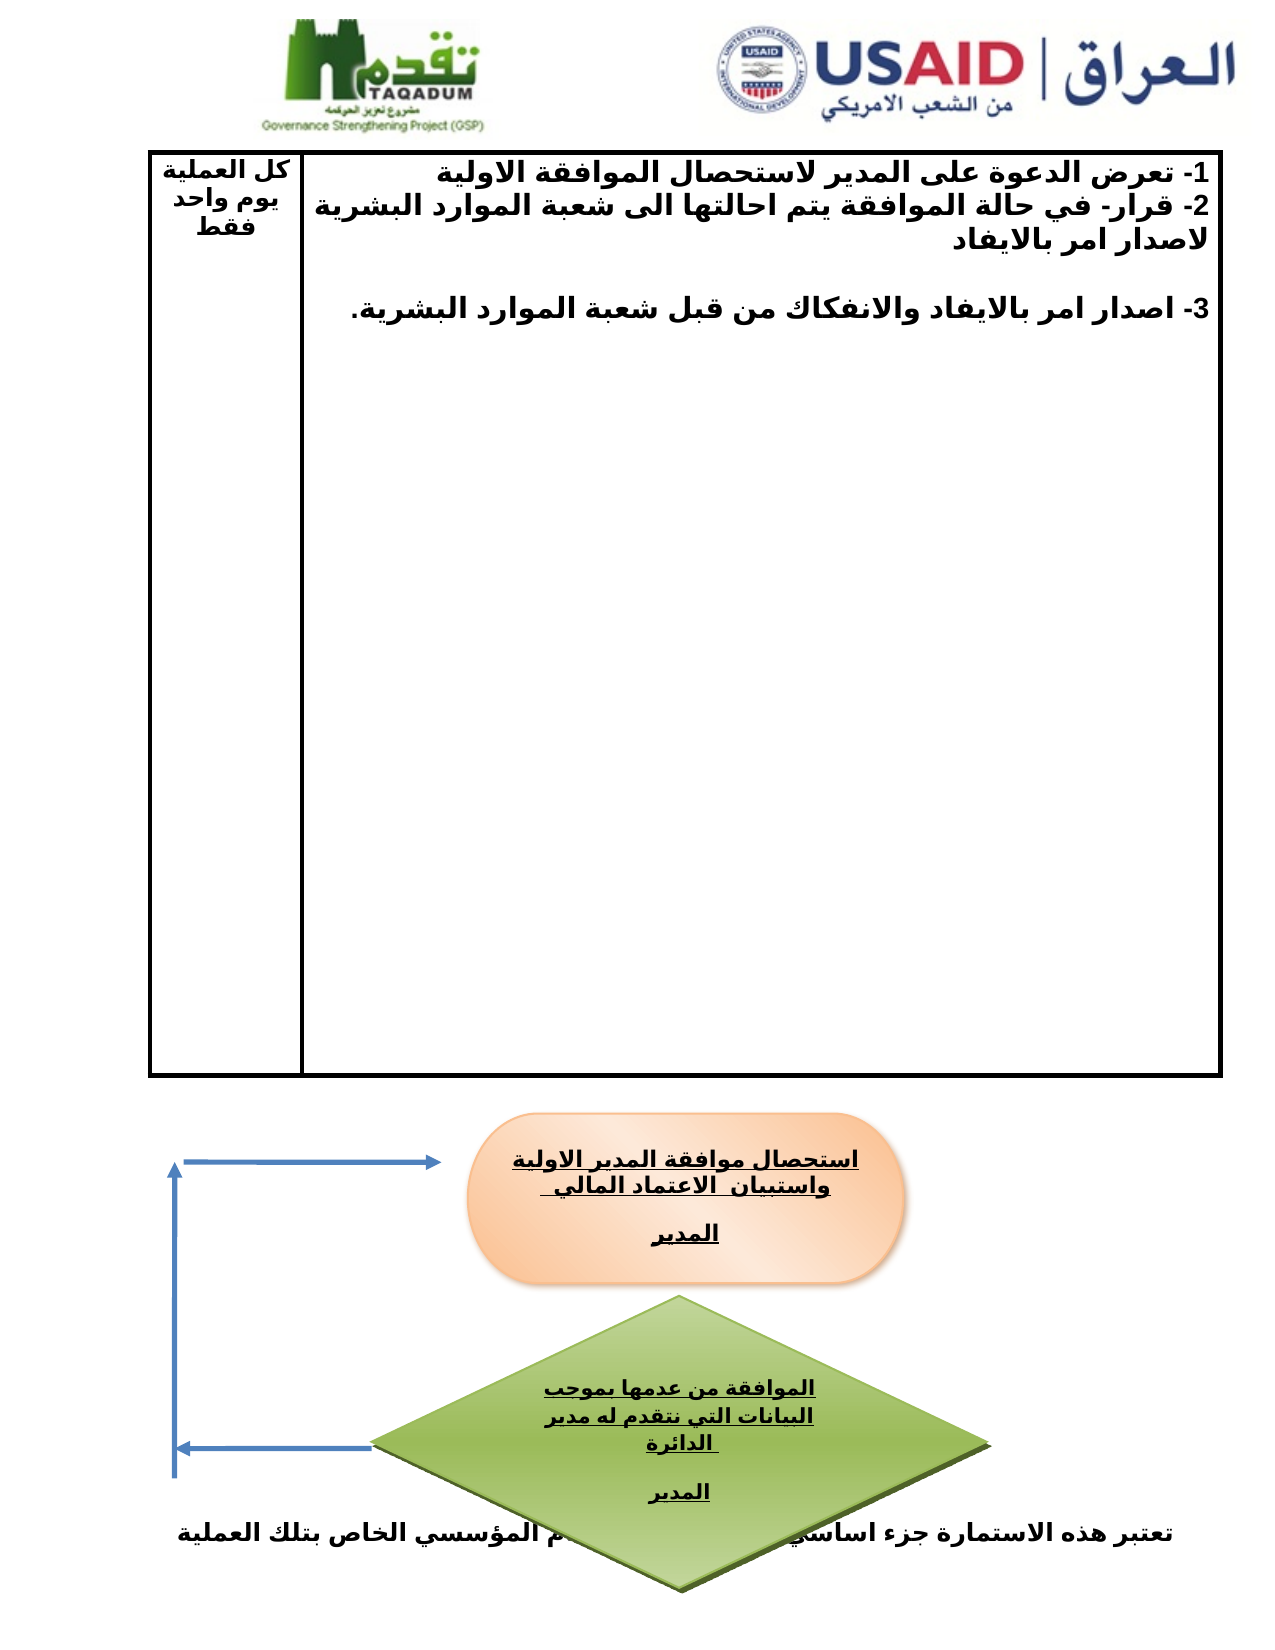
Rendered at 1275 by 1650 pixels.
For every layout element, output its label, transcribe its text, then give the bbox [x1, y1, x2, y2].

picture [698, 19, 1252, 136]
picture [253, 19, 502, 140]
table_cell 1- تعرض الدعوة على المدير لاستحصال الموافقة الاولية 2- قرار- في حالة الموافقة يتم احالتها الى شعبة الموارد البشرية لاصدار امر بالايفاد 3- اصدار امر بالايفاد والانفكاك من قبل شعبة الموارد البشرية. [304, 155, 1218, 1073]
table_cell كل العملية يوم واحد فقط [152, 155, 300, 1073]
